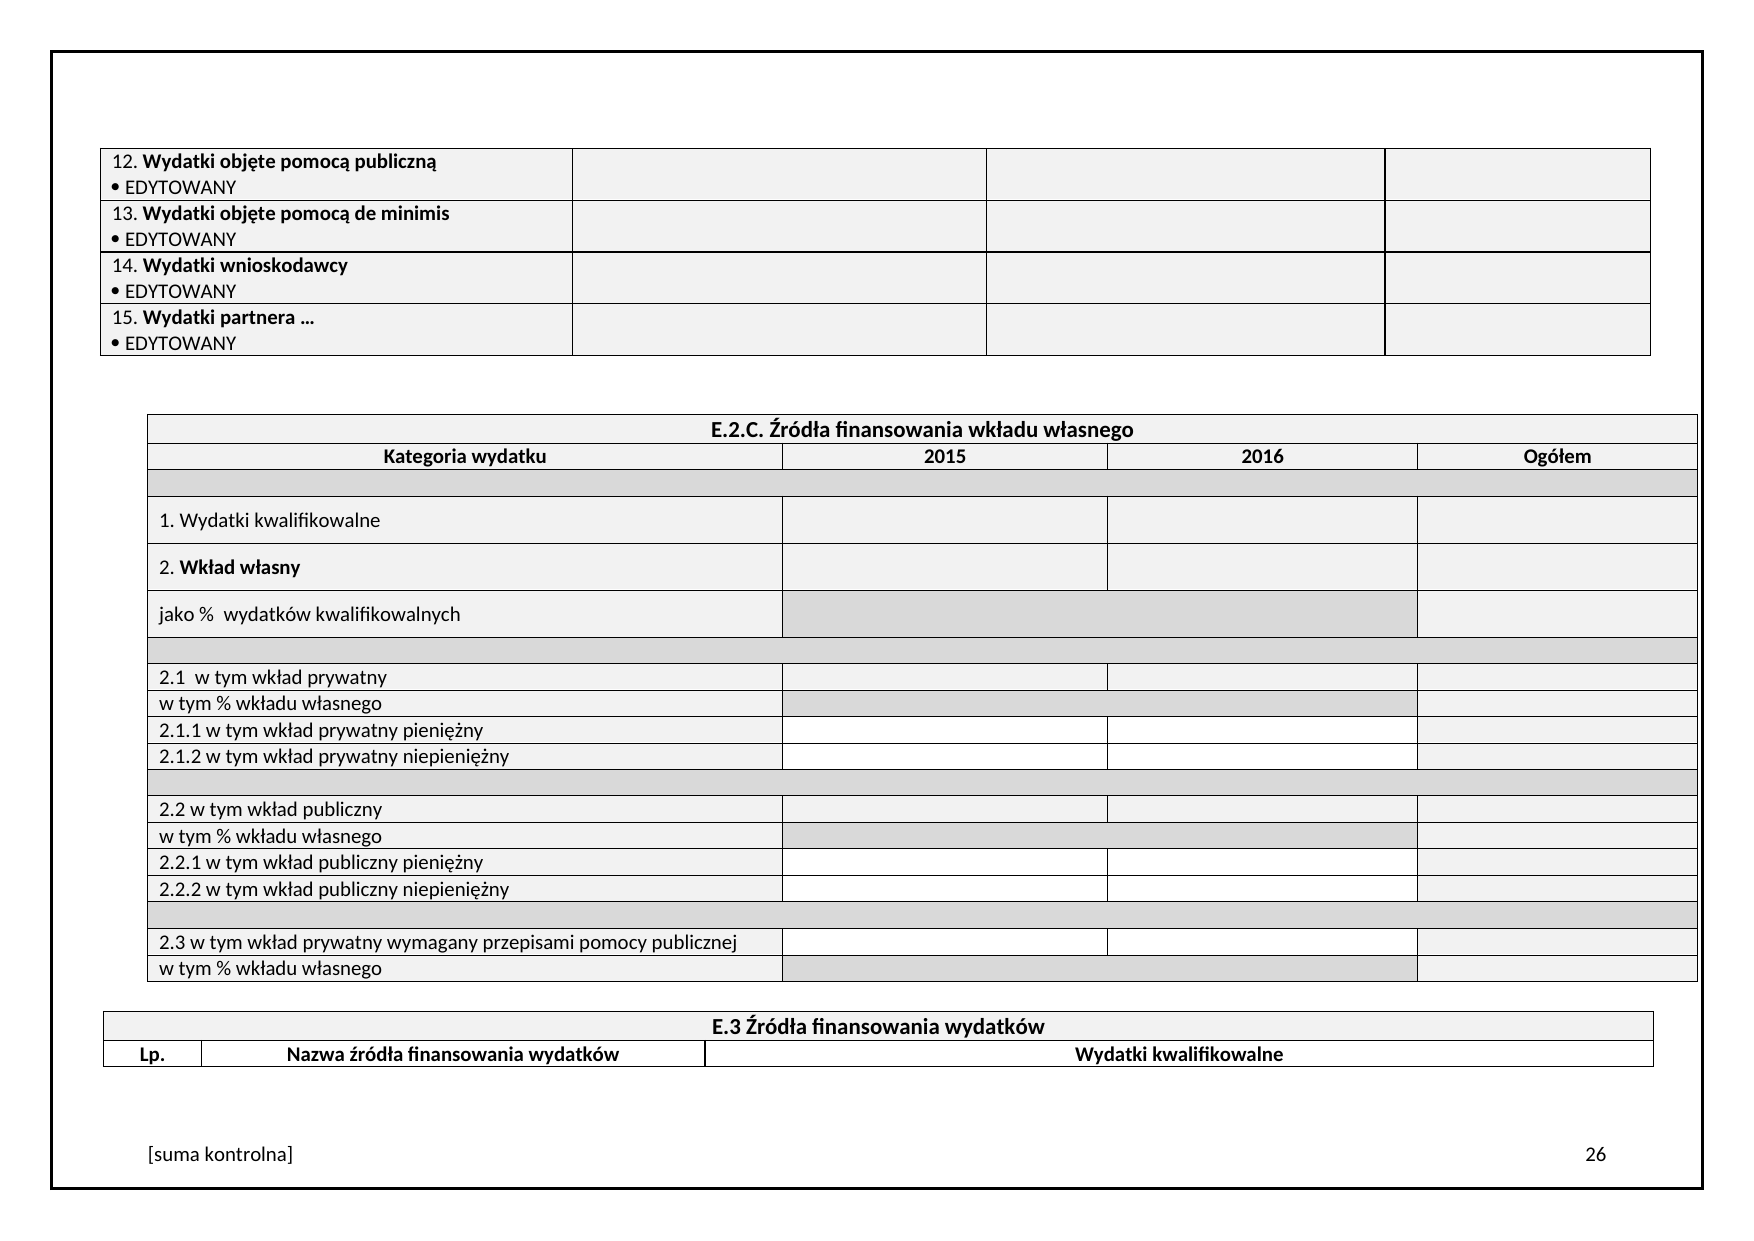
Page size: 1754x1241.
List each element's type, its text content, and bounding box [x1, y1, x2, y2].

table_cell 2.1 w tym wkład prywatny [148, 664, 782, 689]
table_cell [783, 544, 1107, 589]
table_cell [1418, 664, 1697, 689]
table_cell [783, 744, 1107, 769]
table_cell 2016 [1108, 444, 1417, 469]
table_cell [987, 201, 1384, 251]
table_cell [1108, 849, 1417, 875]
table_header E.3 Źródła finansowania wydatków [104, 1012, 1653, 1040]
table_cell [1108, 497, 1417, 543]
table_cell 2.1.1 w tym wkład prywatny pieniężny [148, 717, 782, 742]
table_header E.2.C. Źródła finansowania wkładu własnego [148, 415, 1697, 443]
table_cell [783, 956, 1417, 981]
table_cell [783, 717, 1107, 742]
table_cell [1108, 544, 1417, 589]
table_cell [1418, 849, 1697, 875]
table_cell w tym % wkładu własnego [148, 956, 782, 981]
table_cell [783, 691, 1417, 716]
table_cell [573, 304, 986, 355]
table_cell 2.3 w tym wkład prywatny wymagany przepisami pomocy publicznej [148, 929, 782, 954]
table_cell Kategoria wydatku [148, 444, 782, 469]
table_cell [573, 201, 986, 251]
table_cell [148, 638, 1697, 663]
table_cell Nazwa źródła finansowania wydatków [202, 1041, 704, 1066]
table_cell [573, 149, 986, 199]
table_cell [783, 929, 1107, 954]
table_cell [1418, 956, 1697, 981]
table_cell [1418, 876, 1697, 901]
table_cell [1418, 744, 1697, 769]
table_cell [1108, 929, 1417, 954]
table_cell Lp. [104, 1041, 201, 1066]
table_cell [987, 304, 1384, 355]
table_cell 2015 [783, 444, 1107, 469]
table_cell [1386, 253, 1650, 303]
table_cell [1108, 876, 1417, 901]
table_cell [783, 823, 1417, 848]
table_cell 2.2 w tym wkład publiczny [148, 796, 782, 822]
table_cell 12. Wydatki objęte pomocą publiczną EDYTOWANY [101, 149, 572, 199]
table_cell [783, 497, 1107, 543]
table_cell 2.2.1 w tym wkład publiczny pieniężny [148, 849, 782, 875]
table_cell [1108, 717, 1417, 742]
table_cell [783, 796, 1107, 822]
table_cell [148, 770, 1697, 795]
table_cell [573, 253, 986, 303]
table_cell [783, 876, 1107, 901]
table_cell [1418, 591, 1697, 637]
table_cell [1386, 149, 1650, 199]
table_cell [1108, 664, 1417, 689]
table_cell [1418, 823, 1697, 848]
table_cell [783, 664, 1107, 689]
table_cell [783, 849, 1107, 875]
table_cell 2.1.2 w tym wkład prywatny niepieniężny [148, 744, 782, 769]
table_cell [1418, 929, 1697, 954]
table_cell w tym % wkładu własnego [148, 823, 782, 848]
table_cell [1108, 796, 1417, 822]
table_cell 15. Wydatki partnera … EDYTOWANY [101, 304, 572, 355]
table_cell w tym % wkładu własnego [148, 691, 782, 716]
table_cell 14. Wydatki wnioskodawcy EDYTOWANY [101, 253, 572, 303]
table_cell [1386, 201, 1650, 251]
table_cell [987, 253, 1384, 303]
table_cell [987, 149, 1384, 199]
table_cell [148, 902, 1697, 928]
table_cell 2.2.2 w tym wkład publiczny niepieniężny [148, 876, 782, 901]
table_cell [1108, 744, 1417, 769]
table_cell [1418, 497, 1697, 543]
table_cell [783, 591, 1417, 637]
table_cell [1418, 717, 1697, 742]
table_cell [1386, 304, 1650, 355]
table_cell [1418, 544, 1697, 589]
table_cell Wydatki kwalifikowalne [706, 1041, 1653, 1066]
table_cell 13. Wydatki objęte pomocą de minimis EDYTOWANY [101, 201, 572, 251]
table_cell [148, 470, 1697, 496]
table_cell [1418, 796, 1697, 822]
table_cell jako % wydatków kwalifikowalnych [148, 591, 782, 637]
table_cell Ogółem [1418, 444, 1697, 469]
table_cell [1418, 691, 1697, 716]
table_cell 1. Wydatki kwalifikowalne [148, 497, 782, 543]
table_cell 2. Wkład własny [148, 544, 782, 589]
